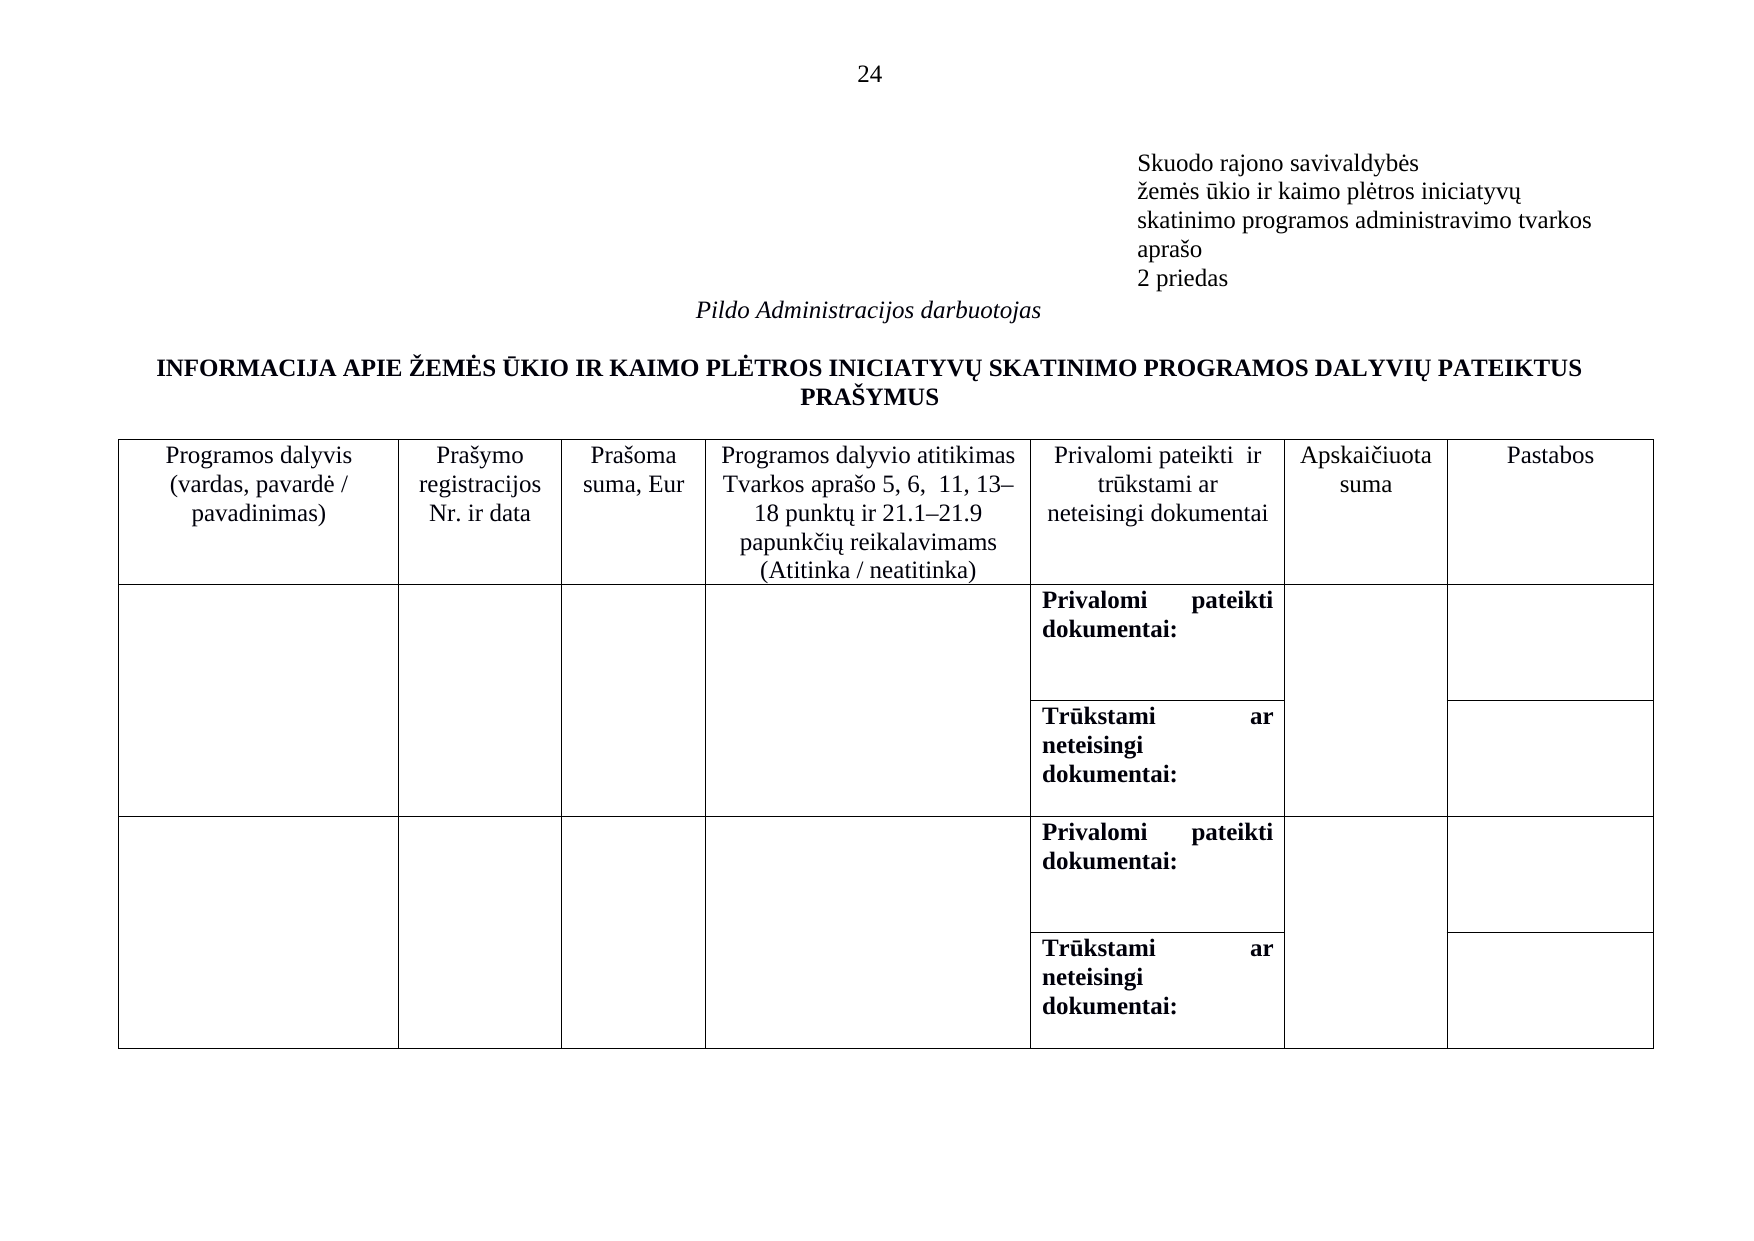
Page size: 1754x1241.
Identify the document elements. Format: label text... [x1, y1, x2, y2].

table_cell [399, 817, 561, 1048]
text Skuodo rajono savivaldybės [1137, 148, 1621, 176]
table_cell [1448, 817, 1653, 932]
text 2 priedas [1137, 263, 1621, 291]
table_cell [562, 817, 705, 1048]
table_header Privalomi pateikti ir trūkstami ar neteisingi dokumentai [1031, 440, 1284, 584]
table_header Pastabos [1448, 440, 1653, 584]
text INFORMACIJA APIE ŽEMĖS ŪKIO IR KAIMO PLĖTROS INICIATYVŲ SKATINIMO PROGRAMOS DALYVIŲ PATEIKTUS PRAŠYMUS [118, 353, 1621, 411]
table_cell [1448, 701, 1653, 816]
table_cell [706, 817, 1030, 1048]
table_cell Trūkstami ar neteisingi dokumentai: [1031, 701, 1284, 816]
table_cell [1448, 933, 1653, 1048]
table_cell [562, 585, 705, 816]
table_cell Trūkstami ar neteisingi dokumentai: [1031, 933, 1284, 1048]
table_cell Privalomi pateikti dokumentai: [1031, 585, 1284, 700]
table_header Programos dalyvio atitikimas Tvarkos aprašo 5, 6, 11, 13–18 punktų ir 21.1–21.9 papunkčių reikalavimams (Atitinka / neatitinka) [706, 440, 1030, 584]
text Pildo Administracijos darbuotojas [118, 296, 1621, 324]
table_header Apskaičiuota suma [1285, 440, 1447, 584]
table_cell [119, 817, 398, 1048]
table_cell [119, 585, 398, 816]
text žemės ūkio ir kaimo plėtros iniciatyvų skatinimo programos administravimo tvarkos aprašo [1137, 176, 1621, 263]
table_cell [1285, 817, 1447, 1048]
table_header Prašoma suma, Eur [562, 440, 705, 584]
table_cell Privalomi pateikti dokumentai: [1031, 817, 1284, 932]
table_cell [1448, 585, 1653, 700]
table_header Prašymo registracijos Nr. ir data [399, 440, 561, 584]
table_cell [1285, 585, 1447, 816]
table_header Programos dalyvis (vardas, pavardė / pavadinimas) [119, 440, 398, 584]
table_cell [399, 585, 561, 816]
table_cell [706, 585, 1030, 816]
